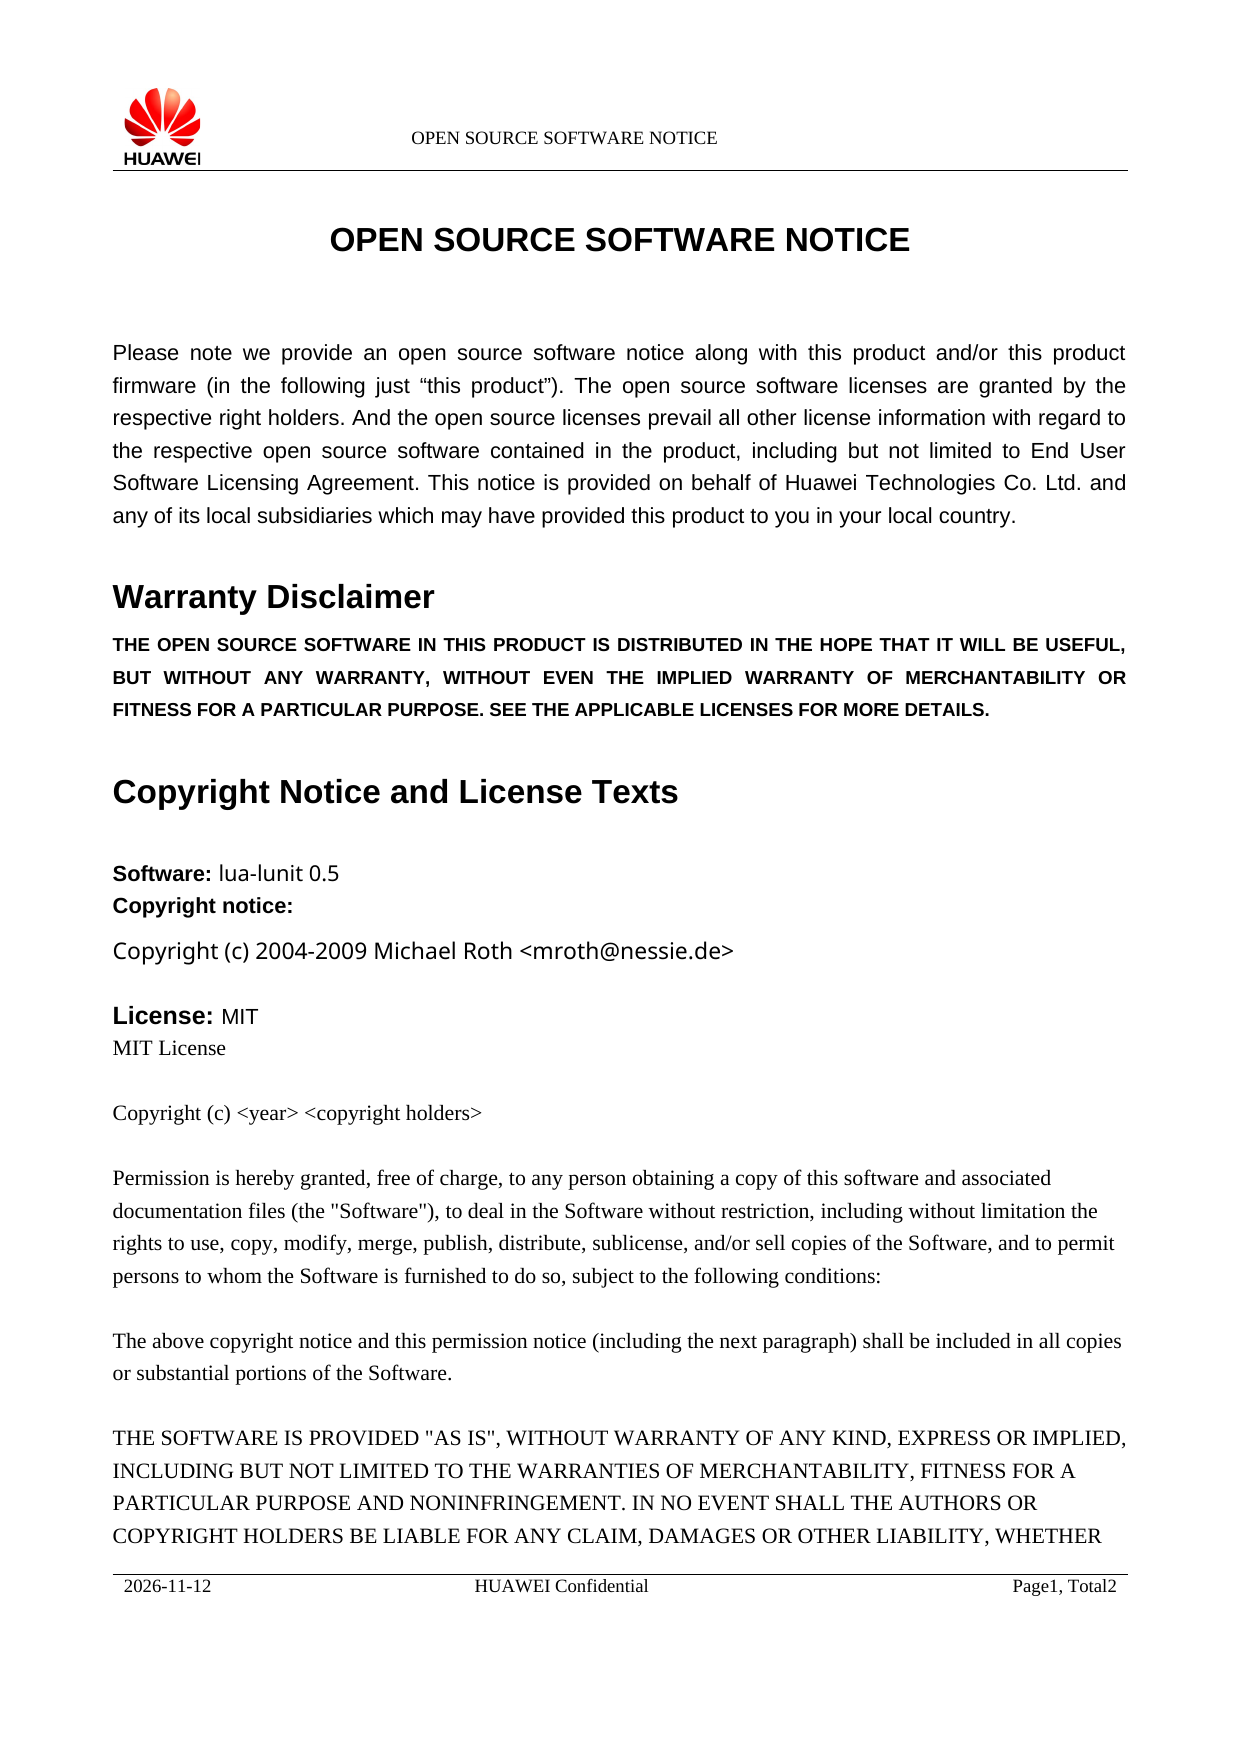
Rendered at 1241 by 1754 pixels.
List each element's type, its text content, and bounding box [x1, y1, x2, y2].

picture [124, 88, 201, 165]
text The open source software in this product is distributed in the hope that it will be useful, but WITHOUT ANY WARRANTY, without even the implied warranty of MERCHANTABILITY or FITNESS FOR A PARTICULAR PURPOSE. See the applicable licenses for more details. [112, 629, 1128, 726]
text OPEN SOURCE SOFTWARE NOTICE [112, 206, 1128, 271]
text Warranty Disclaimer [112, 564, 1128, 629]
title Software: lua-lunit 0.5 [112, 856, 1128, 889]
text License: MIT [112, 999, 1128, 1031]
text Copyright notice: [112, 889, 1128, 921]
text Copyright (c) 2004-2009 Michael Roth <mroth@nessie.de> [112, 934, 1128, 999]
text Copyright Notice and License Texts [112, 759, 1128, 824]
text Please note we provide an open source software notice along with this product and/or this product firmware (in the following just “this product”). The open source software licenses are granted by the respective right holders. And the open source licenses prevail all other license information with regard to the respective open source software contained in the product, including but not limited to End User Software Licensing Agreement. This notice is provided on behalf of Huawei Technologies Co. Ltd. and any of its local subsidiaries which may have provided this product to you in your local country. [112, 336, 1128, 531]
